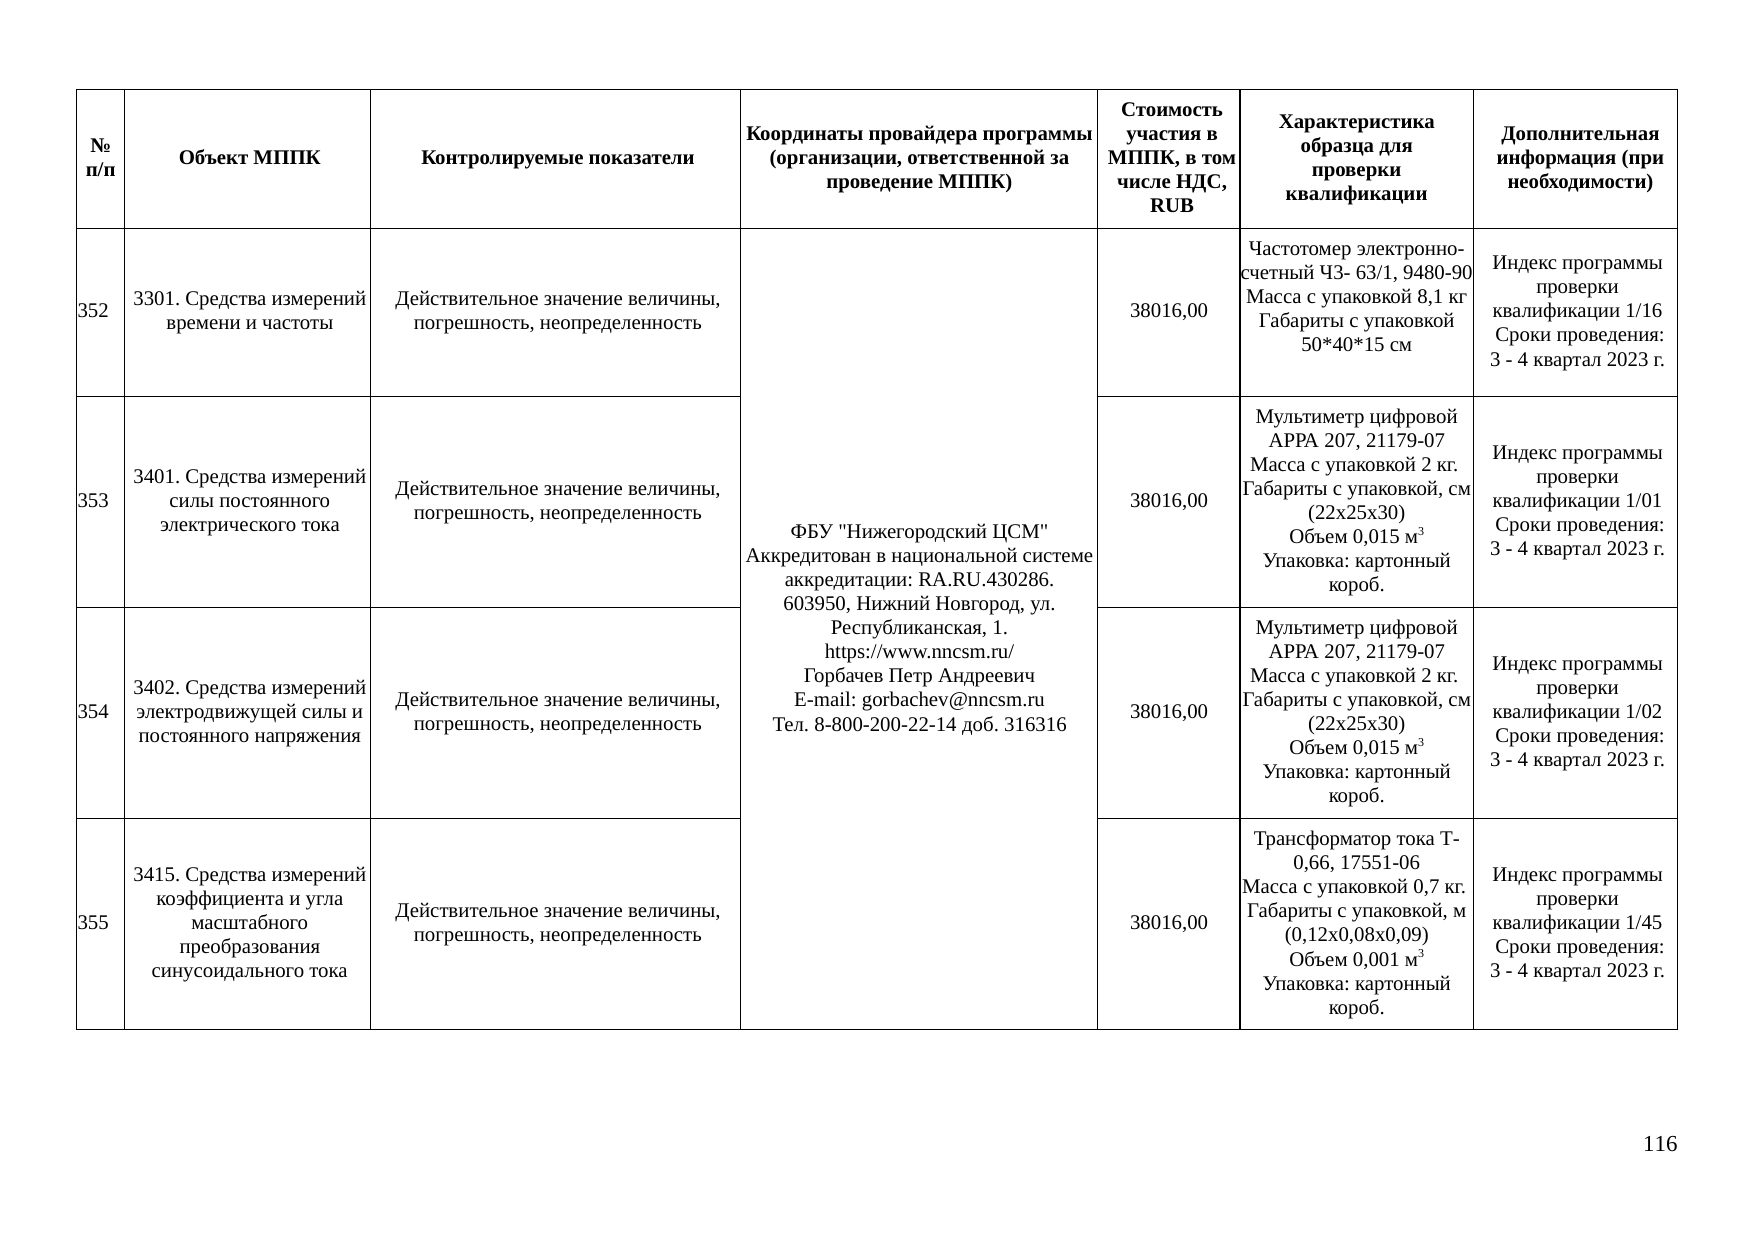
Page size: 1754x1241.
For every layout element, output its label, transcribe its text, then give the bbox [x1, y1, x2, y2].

table_cell 3415. Средства измерений коэффициента и угла масштабного преобразования синусоидального тока [125, 819, 370, 1029]
table_cell 3401. Средства измерений силы постоянного электрического тока [125, 397, 370, 607]
table_cell Частотомер электронно-счетный Ч3- 63/1, 9480-90 Масса с упаковкой 8,1 кг Габариты с упаковкой 50*40*15 см [1241, 229, 1473, 396]
table_cell Мультиметр цифровой АРРА 207, 21179-07 Масса с упаковкой 2 кг. Габариты с упаковкой, см (22х25х30) Объем 0,015 м3 Упаковка: картонный короб. [1241, 397, 1473, 607]
table_header Координаты провайдера программы (организации, ответственной за проведение МППК) [741, 90, 1097, 228]
table_header Дополнительная информация (при необходимости) [1474, 90, 1677, 228]
table_cell Индекс программы проверки квалификации 1/45 Сроки проведения: 3 - 4 квартал 2023 г. [1474, 819, 1677, 1029]
table_cell Действительное значение величины, погрешность, неопределенность [371, 397, 740, 607]
table_header Объект МППК [125, 90, 370, 228]
table_cell Действительное значение величины, погрешность, неопределенность [371, 229, 740, 396]
table_header Стоимость участия в МППК, в том числе НДС, RUB [1098, 90, 1239, 228]
table_header Характеристика образца для проверки квалификации [1241, 90, 1473, 228]
table_cell Действительное значение величины, погрешность, неопределенность [371, 819, 740, 1029]
table_cell 3301. Средства измерений времени и частоты [125, 229, 370, 396]
table_cell 3402. Средства измерений электродвижущей силы и постоянного напряжения [125, 608, 370, 818]
table_cell [77, 229, 124, 396]
table_cell 38016,00 [1098, 229, 1239, 396]
table_cell Индекс программы проверки квалификации 1/16 Сроки проведения: 3 - 4 квартал 2023 г. [1474, 229, 1677, 396]
table_cell 38016,00 [1098, 819, 1239, 1029]
table_cell [77, 608, 124, 818]
table_cell Индекс программы проверки квалификации 1/02 Сроки проведения: 3 - 4 квартал 2023 г. [1474, 608, 1677, 818]
table_cell Трансформатор тока Т-0,66, 17551-06 Масса с упаковкой 0,7 кг. Габариты с упаковкой, м (0,12х0,08х0,09) Объем 0,001 м3 Упаковка: картонный короб. [1241, 819, 1473, 1029]
table_cell Мультиметр цифровой АРРА 207, 21179-07 Масса с упаковкой 2 кг. Габариты с упаковкой, см (22х25х30) Объем 0,015 м3 Упаковка: картонный короб. [1241, 608, 1473, 818]
table_cell 38016,00 [1098, 397, 1239, 607]
table_header № п/п [77, 90, 124, 228]
table_cell Индекс программы проверки квалификации 1/01 Сроки проведения: 3 - 4 квартал 2023 г. [1474, 397, 1677, 607]
table_cell ФБУ "Нижегородский ЦСМ" Аккредитован в национальной системе аккредитации: RA.RU.430286. 603950, Нижний Новгород, ул. Республиканская, 1. https://www.nncsm.ru/ Горбачев Петр Андреевич E-mail: gorbachev@nncsm.ru Тел. 8-800-200-22-14 доб. 316316 [741, 229, 1097, 1029]
table_cell [77, 397, 124, 607]
table_cell 38016,00 [1098, 608, 1239, 818]
table_header Контролируемые показатели [371, 90, 740, 228]
table_cell [77, 819, 124, 1029]
table_cell Действительное значение величины, погрешность, неопределенность [371, 608, 740, 818]
